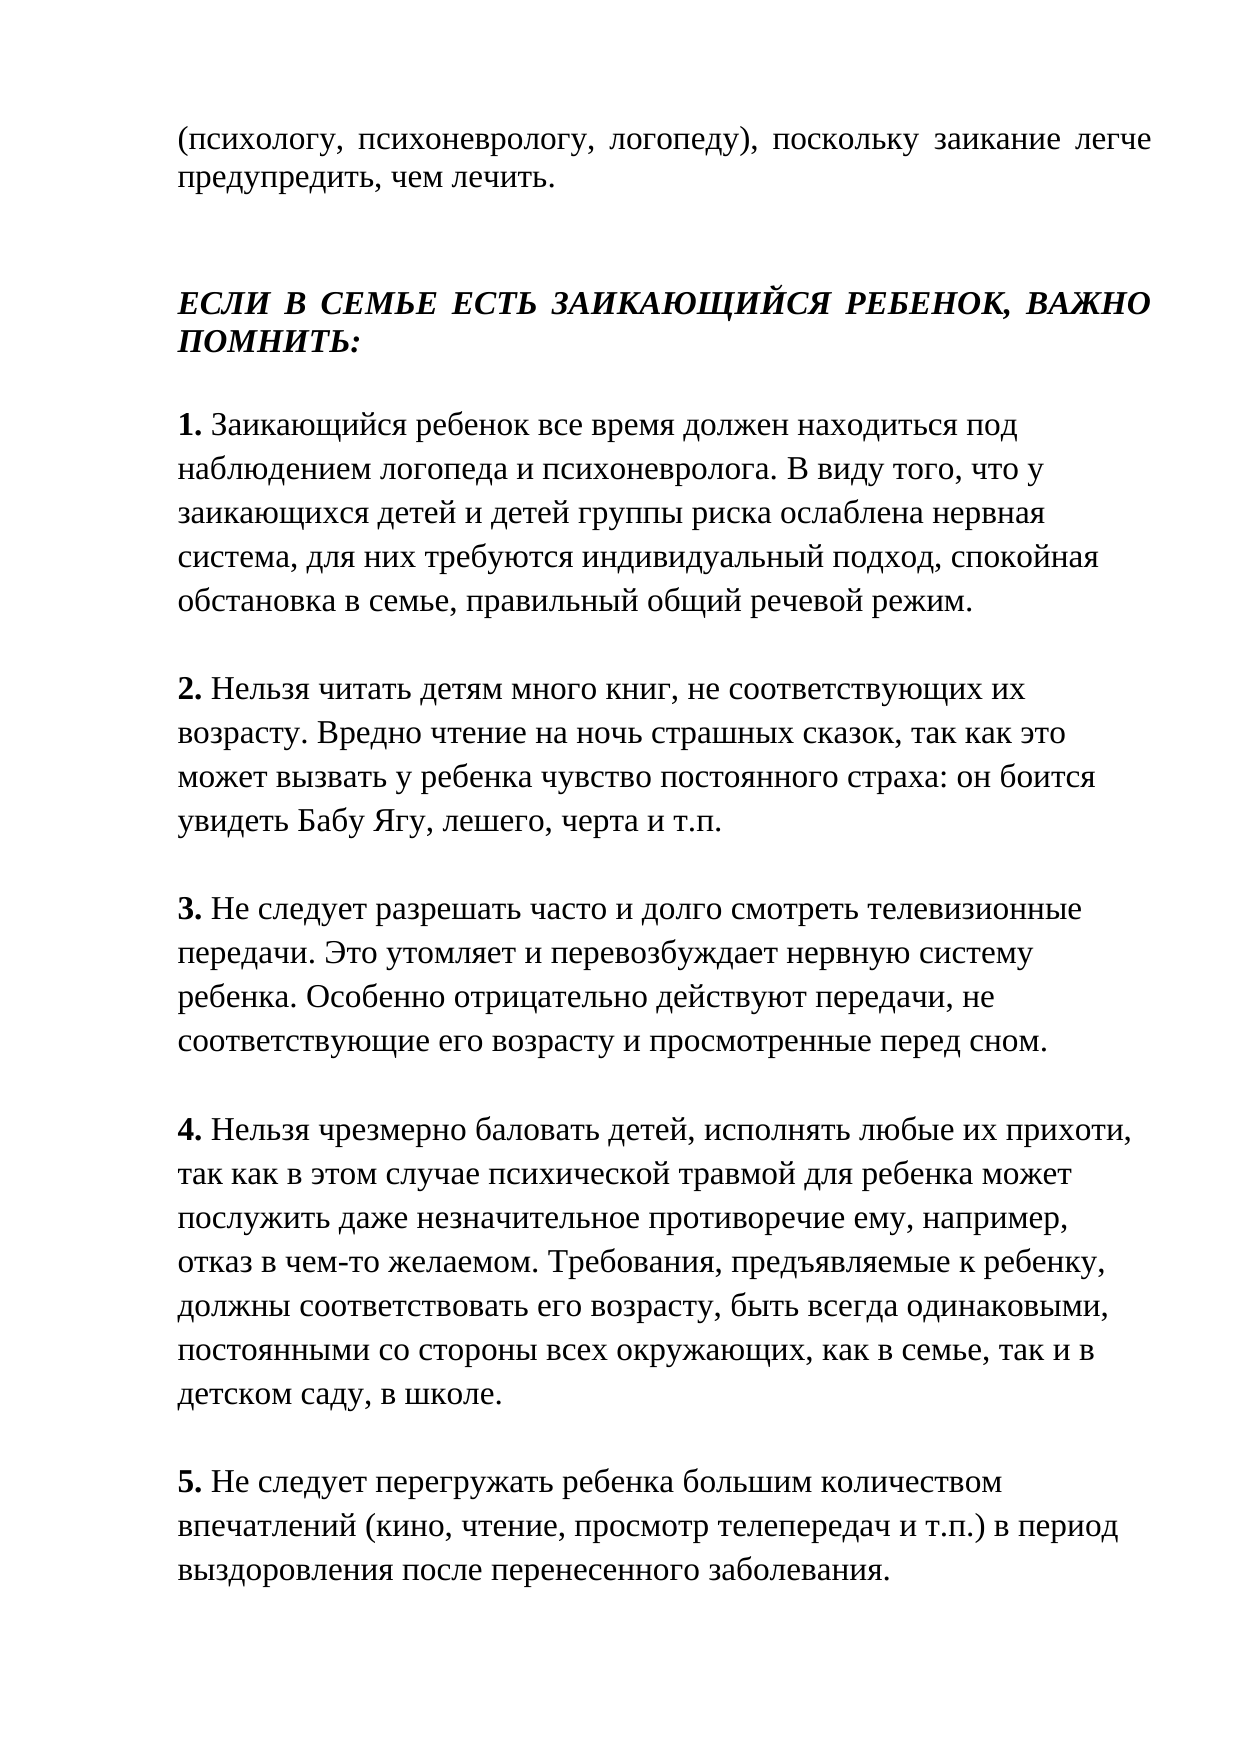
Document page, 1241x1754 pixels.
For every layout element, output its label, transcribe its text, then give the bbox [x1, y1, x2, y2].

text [177, 360, 1152, 1632]
text Если в семье есть заикающийся ребенок, важно помнить: [177, 283, 1152, 360]
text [177, 118, 1152, 195]
